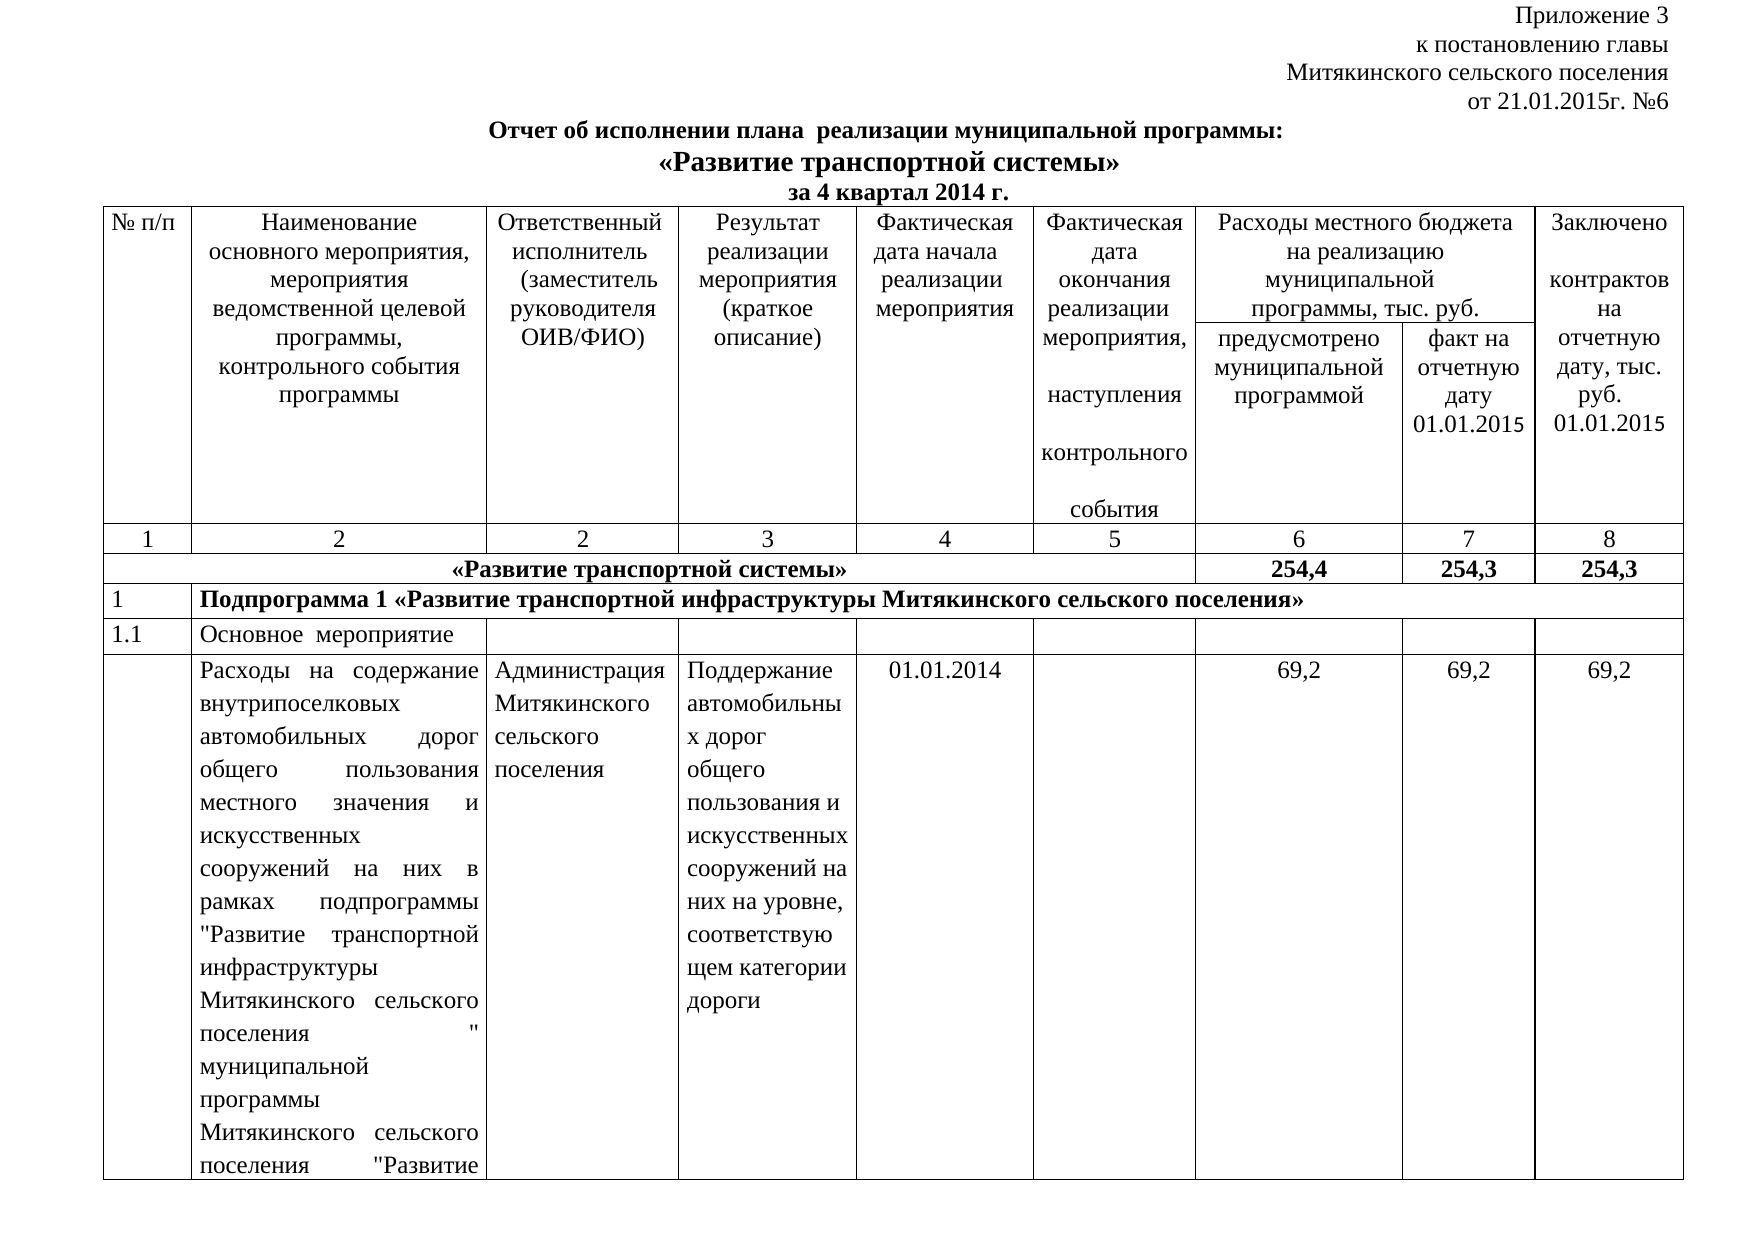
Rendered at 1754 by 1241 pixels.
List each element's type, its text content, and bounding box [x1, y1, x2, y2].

table_cell 8 [1536, 524, 1683, 553]
table_cell 4 [857, 524, 1033, 553]
table_header Результат реализации мероприятия (краткое описание) [679, 207, 856, 523]
table_cell 5 [1034, 524, 1195, 553]
table_cell «Развитие транспортной системы» [104, 554, 1195, 583]
table_cell 69,2 [1536, 655, 1683, 1179]
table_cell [192, 655, 486, 1179]
text от 21.01.2015г. №6 [103, 86, 1668, 115]
table_cell [1196, 619, 1402, 654]
table_cell 254,3 [1403, 554, 1534, 583]
table_header Ответственный исполнитель (заместитель руководителя ОИВ/ФИО) [487, 207, 678, 523]
table_cell 3 [679, 524, 856, 553]
table_cell 2 [487, 524, 678, 553]
table_cell 1 [104, 524, 191, 553]
table_cell 6 [1196, 524, 1402, 553]
table_header Наименование основного мероприятия, мероприятия ведомственной целевой программы, контрольного события программы [192, 207, 486, 523]
table_cell [1536, 619, 1683, 654]
table_cell предусмотрено муниципальной программой [1196, 323, 1402, 523]
table_cell 69,2 [1196, 655, 1402, 1179]
table_cell [487, 619, 678, 654]
table_header № п/п [104, 207, 191, 523]
table_cell [1403, 619, 1534, 654]
table_cell 1.1 [104, 619, 191, 654]
table_cell Основное мероприятие [192, 619, 486, 654]
text «Развитие транспортной системы» [103, 144, 1668, 177]
table_cell [1034, 619, 1195, 654]
table_header Фактическая дата окончания реализации мероприятия, наступления контрольного события [1034, 207, 1195, 523]
table_cell факт на отчетную дату 01.01.2015 [1403, 323, 1534, 523]
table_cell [487, 655, 678, 1179]
table_cell Подпрограмма 1 «Развитие транспортной инфраструктуры Митякинского сельского поселения» [192, 584, 1683, 618]
table_header Расходы местного бюджета на реализацию муниципальной программы, тыс. руб. [1196, 207, 1534, 322]
table_cell [679, 619, 856, 654]
text Митякинского сельского поселения [103, 57, 1668, 86]
table_cell [1034, 655, 1195, 1179]
table_cell 7 [1403, 524, 1534, 553]
table_cell 2 [192, 524, 486, 553]
table_cell 69,2 [1403, 655, 1534, 1179]
table_cell [104, 655, 191, 1179]
table_header Фактическая дата начала реализации мероприятия [857, 207, 1033, 523]
text Приложение 3 [103, 0, 1668, 29]
table_cell [857, 619, 1033, 654]
table_cell 01.01.2014 [857, 655, 1033, 1179]
text к постановлению главы [103, 29, 1668, 57]
table_cell 254,3 [1536, 554, 1683, 583]
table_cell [679, 655, 856, 1179]
text за 4 квартал 2014 г. [103, 177, 1668, 206]
table_header Заключено контрактов на отчетную дату, тыс. руб. 01.01.2015 [1536, 207, 1683, 523]
text Отчет об исполнении плана реализации муниципальной программы: [103, 115, 1668, 144]
table_cell 254,4 [1196, 554, 1402, 583]
table_cell 1 [104, 584, 191, 618]
